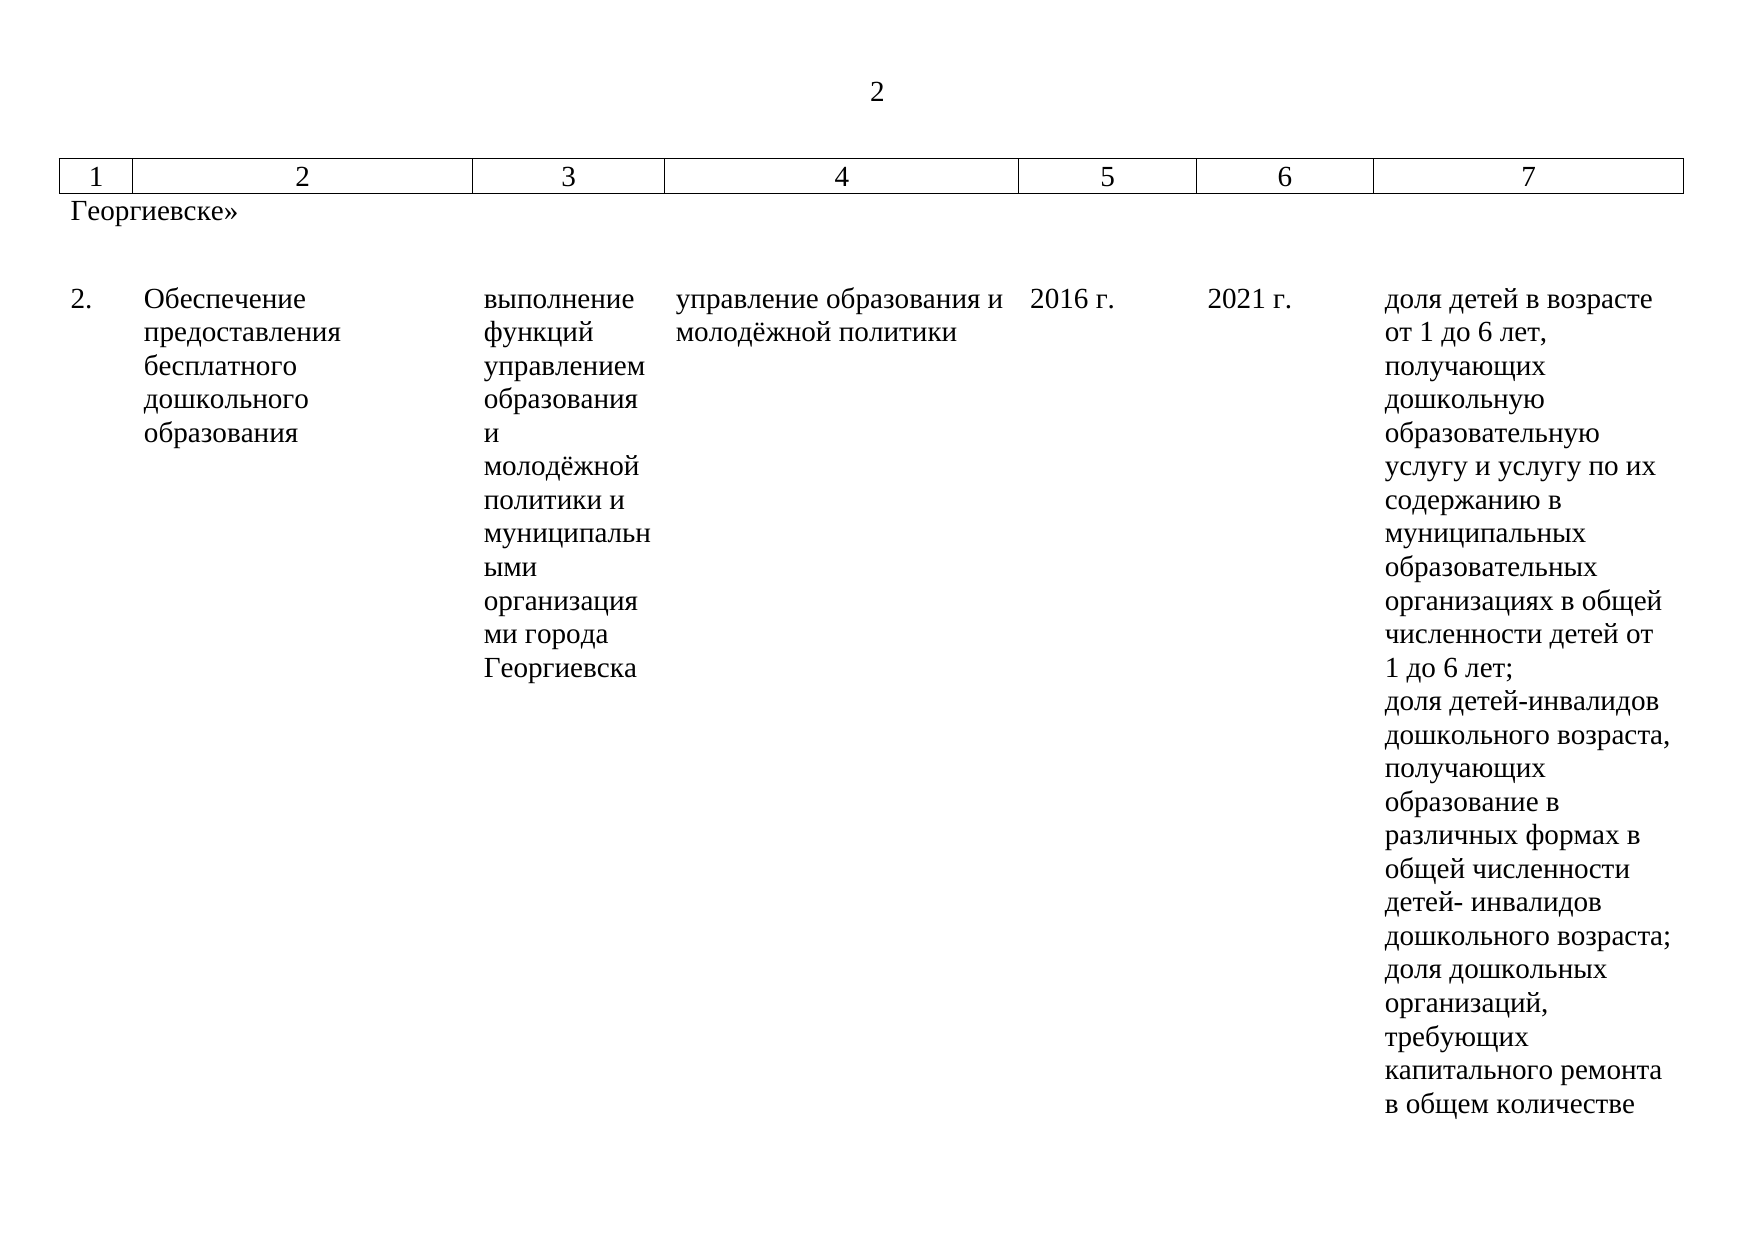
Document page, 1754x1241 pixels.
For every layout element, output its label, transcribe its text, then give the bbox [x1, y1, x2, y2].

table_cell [664, 281, 1019, 1119]
table_header 4 [665, 159, 1018, 193]
table_header 6 [1197, 159, 1373, 193]
table_cell 2. [59, 281, 132, 1119]
table_cell . [1019, 281, 1196, 1119]
table_header 1 [60, 159, 132, 193]
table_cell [59, 194, 1683, 281]
table_cell . [1196, 281, 1373, 1119]
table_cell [472, 281, 664, 1119]
table_header 2 [133, 159, 472, 193]
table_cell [1373, 281, 1683, 1119]
table_header 7 [1374, 159, 1683, 193]
table_header 5 [1019, 159, 1196, 193]
table_header 3 [473, 159, 664, 193]
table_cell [133, 281, 472, 1119]
